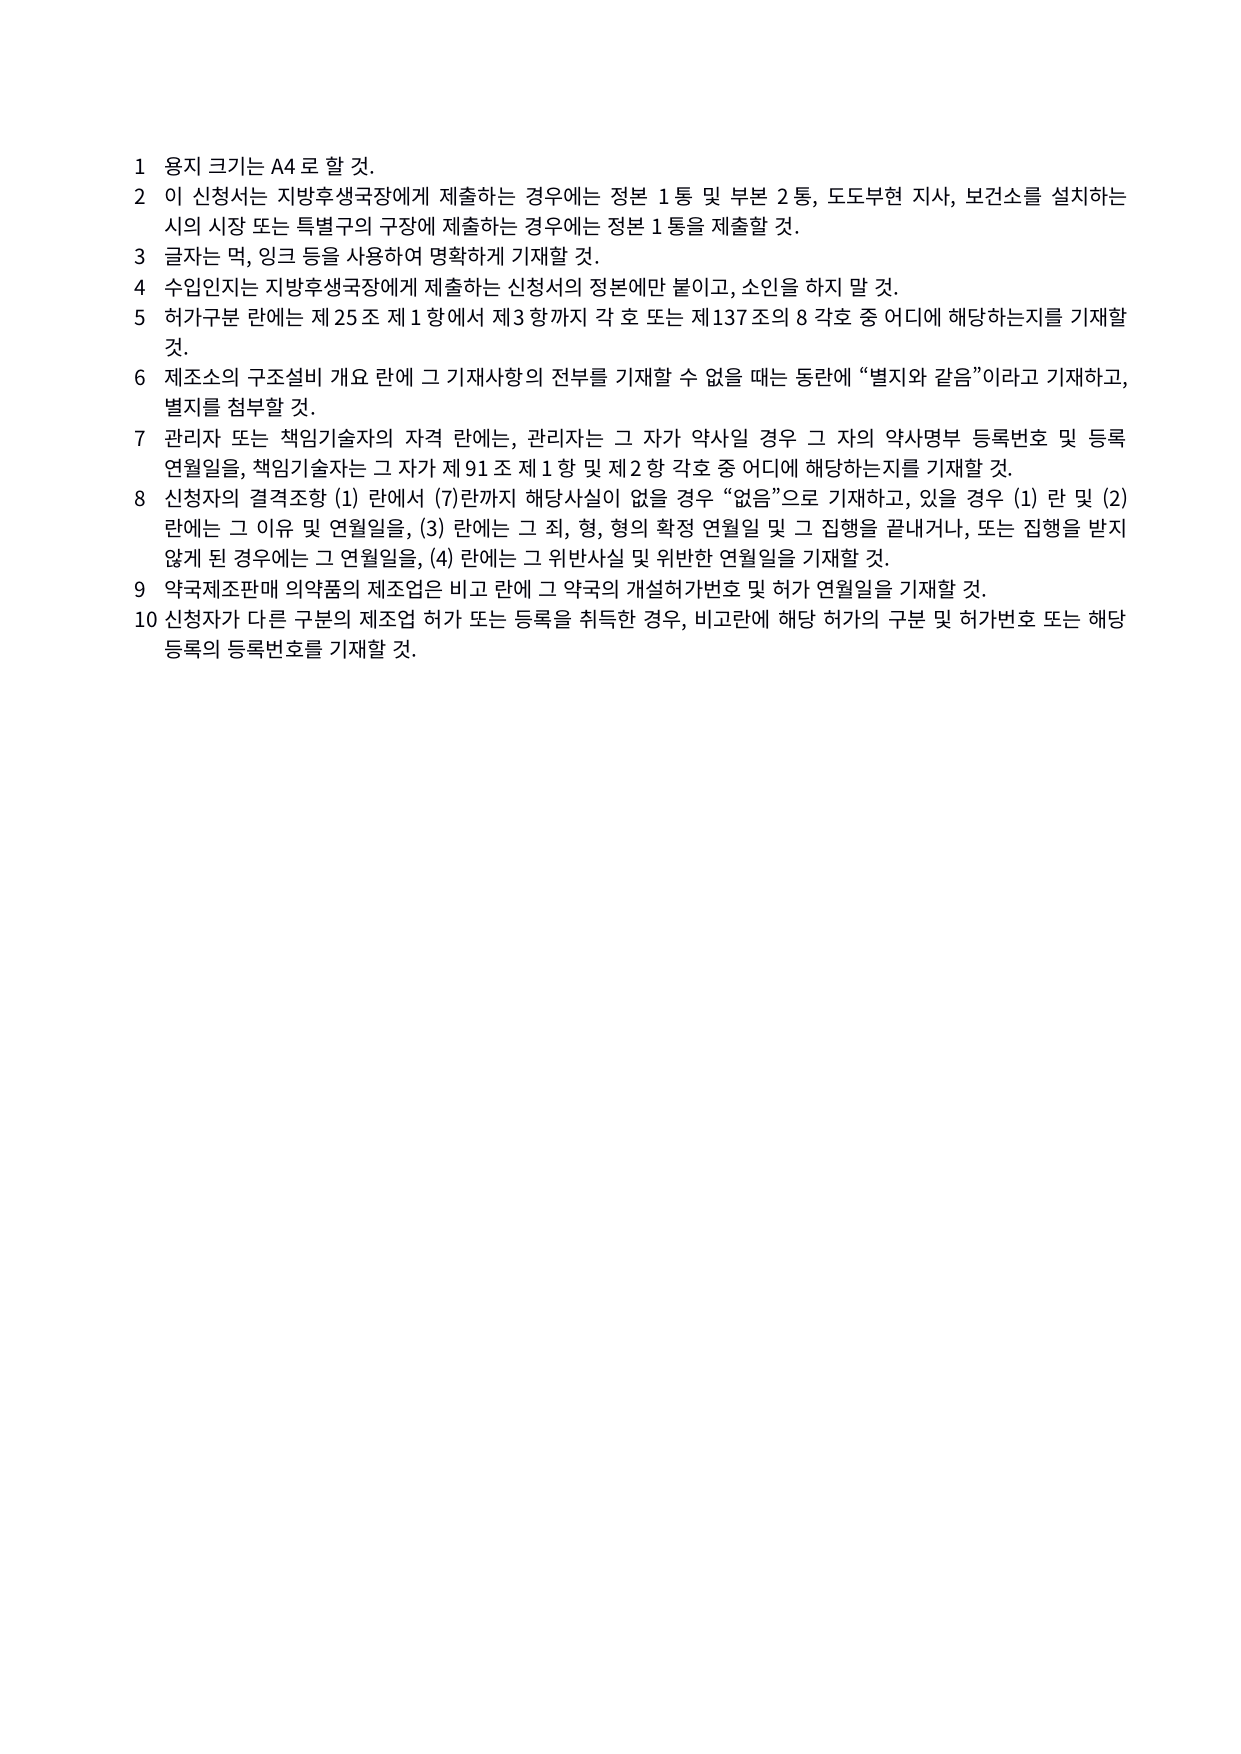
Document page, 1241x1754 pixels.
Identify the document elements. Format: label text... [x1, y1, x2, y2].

list 약국제조판매 의약품의 제조업은 비고 란에 그 약국의 개설허가번호 및 허가 연월일을 기재할 것. [134, 573, 1128, 603]
list 허가구분 란에는 제25조 제1항에서 제3항까지 각 호 또는 제137조의 8 각호 중 어디에 해당하는지를 기재할 것. [134, 301, 1128, 361]
list 신청자의 결격조항 (1) 란에서 (7)란까지 해당사실이 없을 경우 “없음”으로 기재하고, 있을 경우 (1) 란 및 (2) 란에는 그 이유 및 연월일을, (3) 란에는 그 죄, 형, 형의 확정 연월일 및 그 집행을 끝내거나, 또는 집행을 받지 않게 된 경우에는 그 연월일을, (4) 란에는 그 위반사실 및 위반한 연월일을 기재할 것. [134, 482, 1128, 573]
list 관리자 또는 책임기술자의 자격 란에는, 관리자는 그 자가 약사일 경우 그 자의 약사명부 등록번호 및 등록 연월일을, 책임기술자는 그 자가 제91조 제1항 및 제2항 각호 중 어디에 해당하는지를 기재할 것. [134, 422, 1128, 482]
list 수입인지는 지방후생국장에게 제출하는 신청서의 정본에만 붙이고, 소인을 하지 말 것. [134, 271, 1128, 301]
list 용지 크기는 A4로 할 것. [134, 150, 1128, 180]
list 신청자가 다른 구분의 제조업 허가 또는 등록을 취득한 경우, 비고란에 해당 허가의 구분 및 허가번호 또는 해당 등록의 등록번호를 기재할 것. [134, 603, 1128, 663]
list 제조소의 구조설비 개요 란에 그 기재사항의 전부를 기재할 수 없을 때는 동란에 “별지와 같음”이라고 기재하고, 별지를 첨부할 것. [134, 361, 1128, 422]
list 글자는 먹, 잉크 등을 사용하여 명확하게 기재할 것. [134, 241, 1128, 271]
list 이 신청서는 지방후생국장에게 제출하는 경우에는 정본 1통 및 부본 2통, 도도부현 지사, 보건소를 설치하는 시의 시장 또는 특별구의 구장에 제출하는 경우에는 정본 1통을 제출할 것. [134, 180, 1128, 241]
